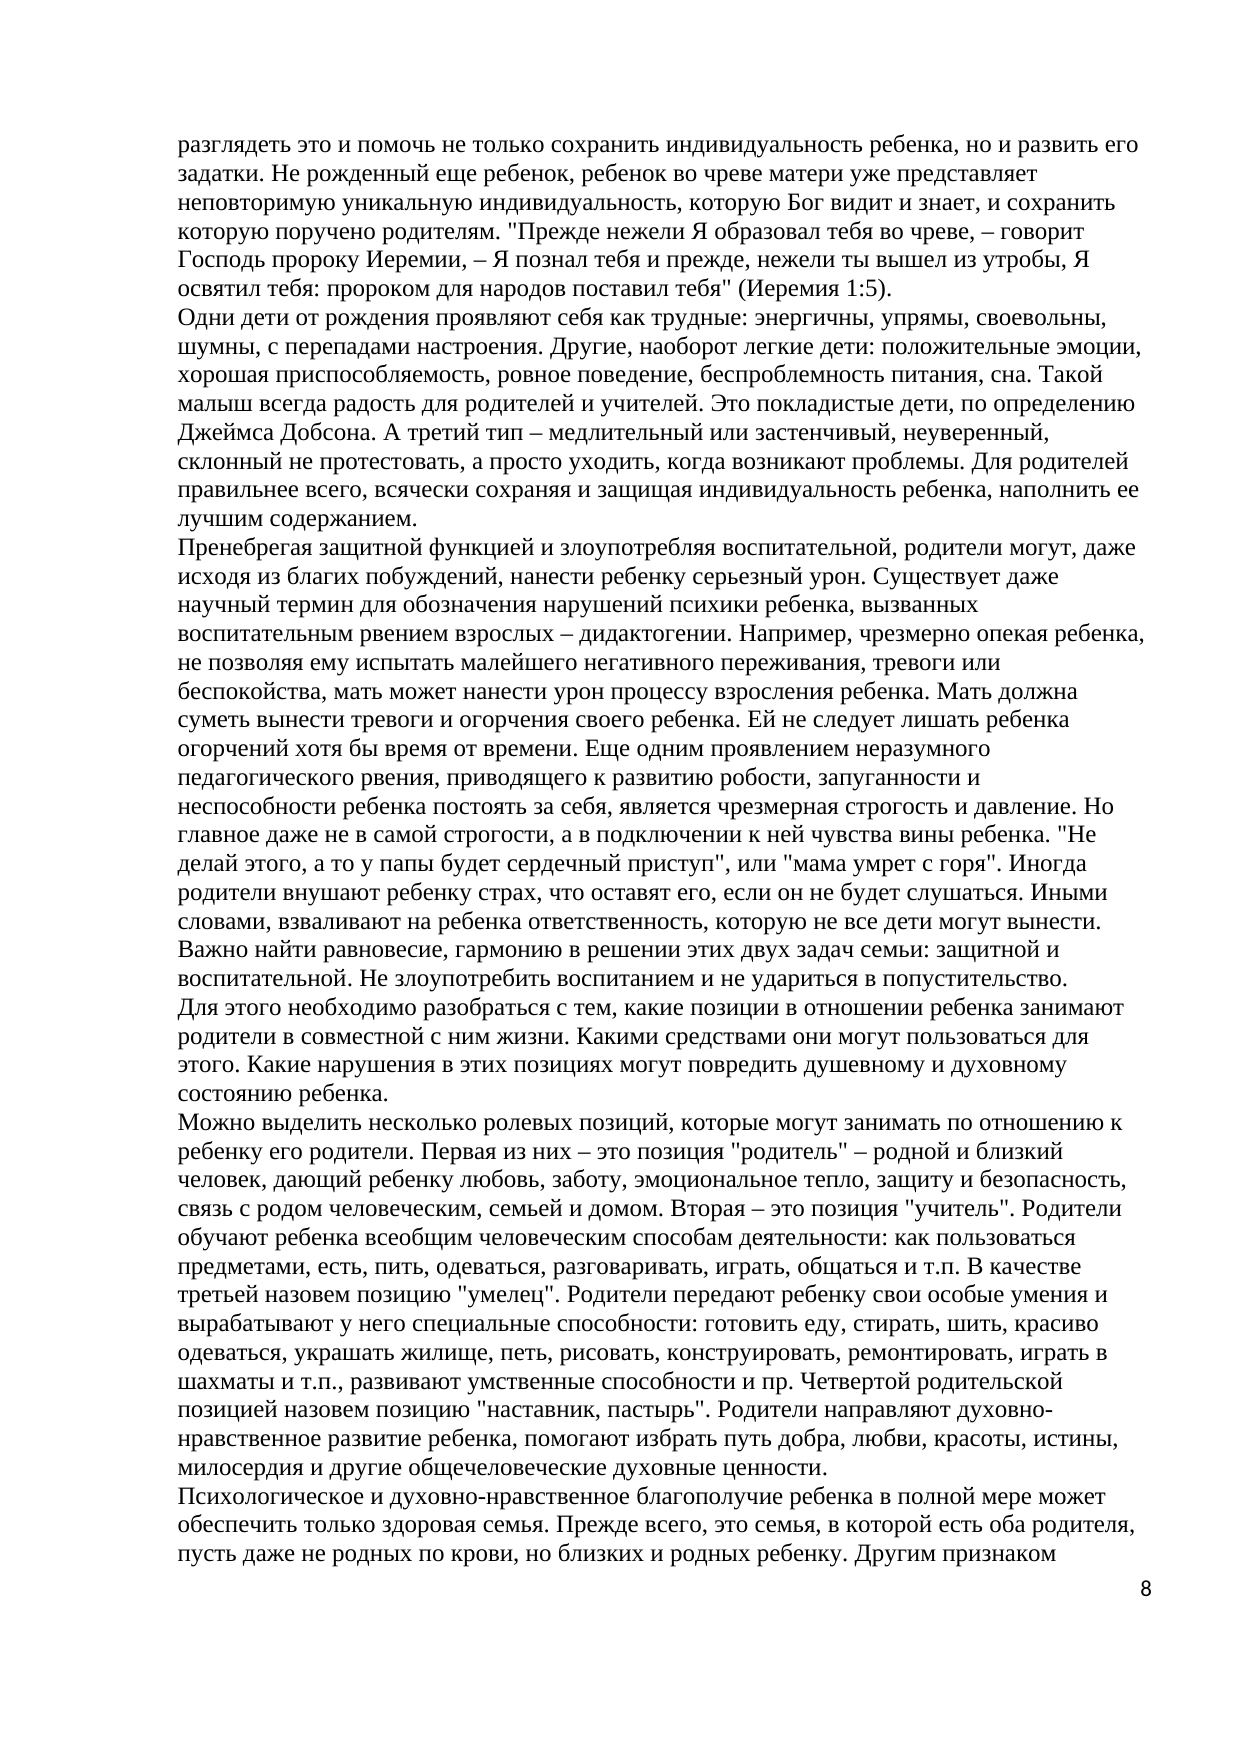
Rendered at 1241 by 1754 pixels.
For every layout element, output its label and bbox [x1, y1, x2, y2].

table_header [174, 126, 1148, 1570]
